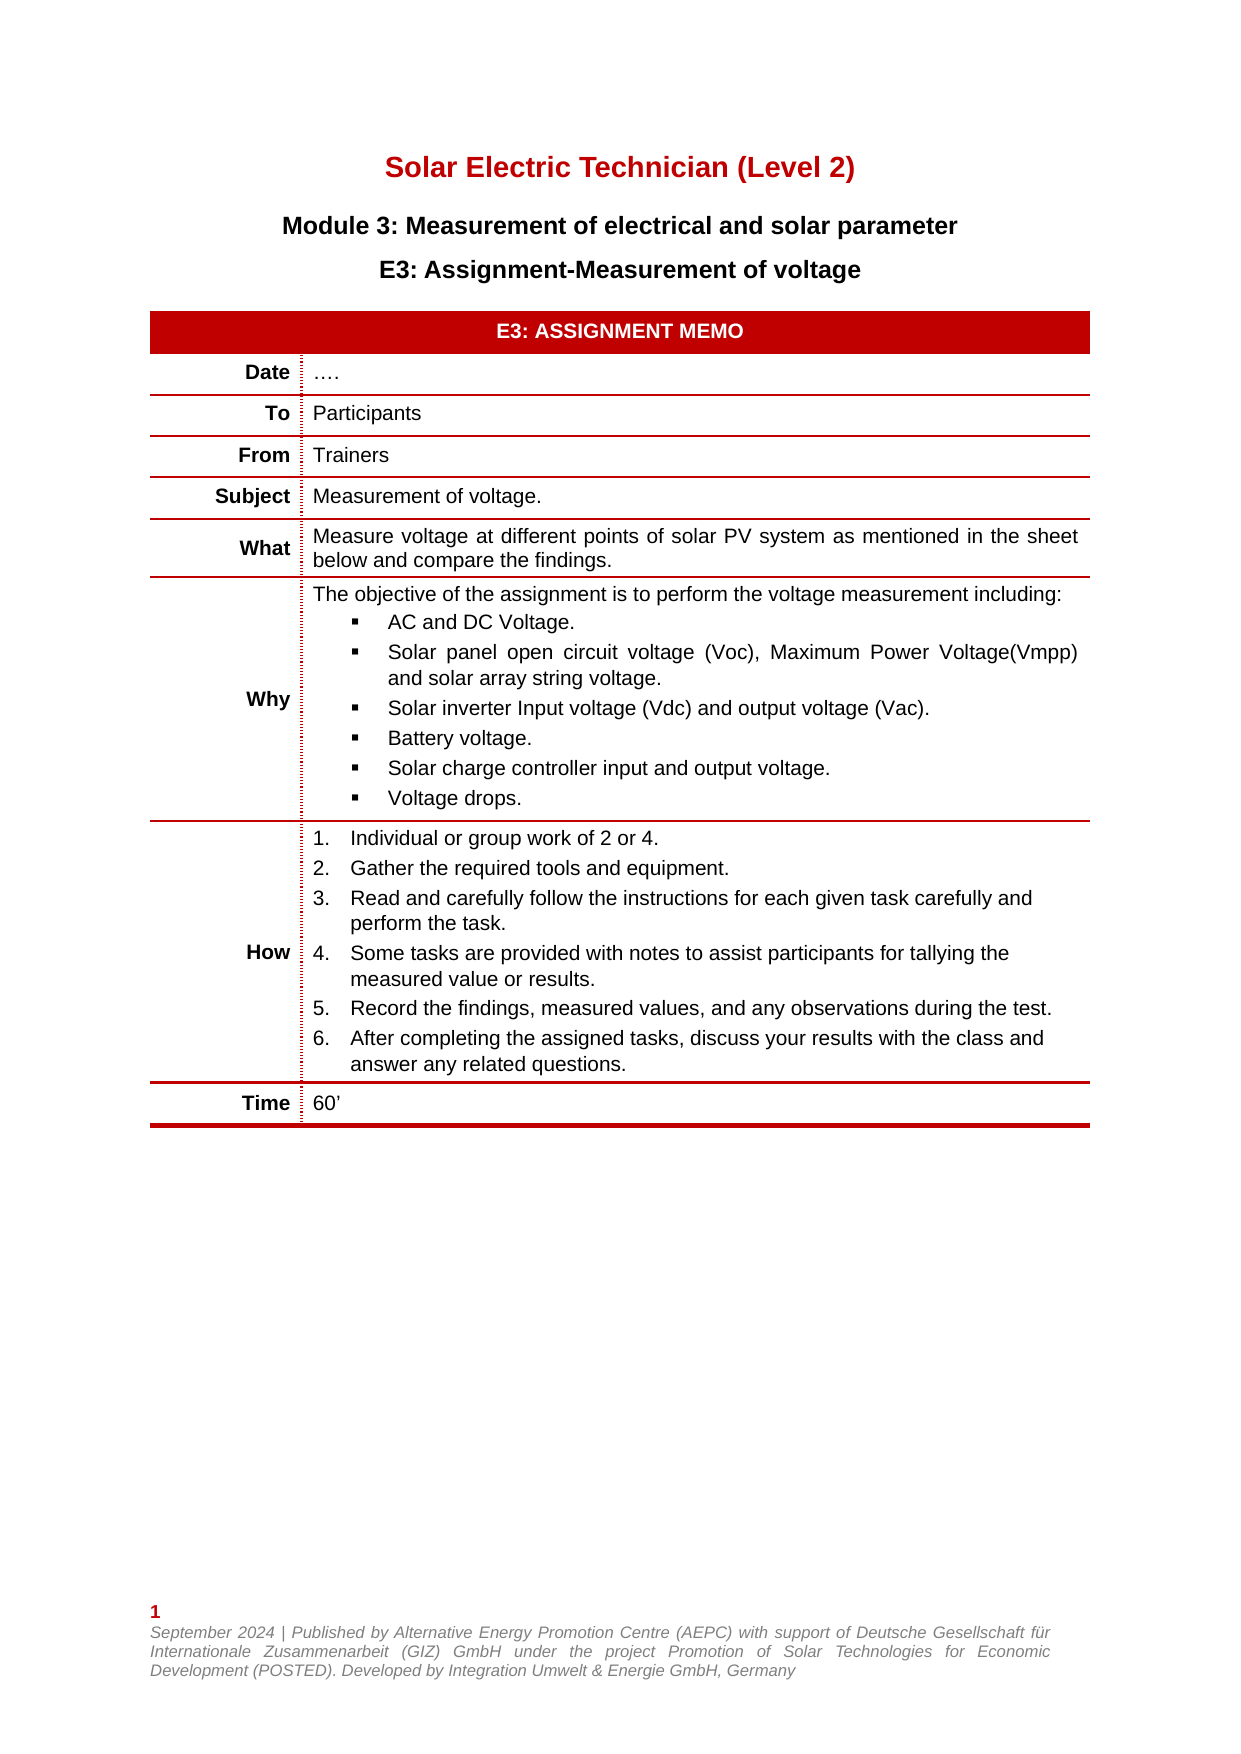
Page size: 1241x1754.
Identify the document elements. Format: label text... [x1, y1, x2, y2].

table_cell Trainers [301, 437, 1090, 476]
table_cell Individual or group work of 2 or 4. Gather the required tools and equipment. Read and carefully follow the instructions for each given task carefully and perform the task. Some tasks are provided with notes to assist participants for tallying the measured value or results. Record the findings, measured values, and any observations during the test. After completing the assigned tasks, discuss your results with the class and answer any related questions. [301, 822, 1090, 1081]
table_cell How [150, 822, 301, 1081]
table_header E3: ASSIGNMENT MEMO [150, 311, 1090, 352]
table_cell Date [150, 354, 301, 393]
table_cell From [150, 437, 301, 476]
text E3: Assignment-Measurement of voltage [150, 255, 1090, 283]
table_cell Measure voltage at different points of solar PV system as mentioned in the sheet below and compare the findings. [301, 520, 1090, 576]
table_cell Time [150, 1084, 301, 1123]
text Module 3: Measurement of electrical and solar parameter [150, 211, 1090, 240]
table_cell To [150, 396, 301, 435]
table_cell 60’ [301, 1084, 1090, 1123]
table_cell Subject [150, 478, 301, 517]
table_cell The objective of the assignment is to perform the voltage measurement including: AC and DC Voltage. Solar panel open circuit voltage (Voc), Maximum Power Voltage(Vmpp) and solar array string voltage. Solar inverter Input voltage (Vdc) and output voltage (Vac). Battery voltage. Solar charge controller input and output voltage. Voltage drops. [301, 578, 1090, 819]
table_cell Measurement of voltage. [301, 478, 1090, 517]
table_cell Why [150, 578, 301, 819]
table_cell What [150, 520, 301, 576]
table_cell Participants [301, 396, 1090, 435]
text Solar Electric Technician (Level 2) [150, 150, 1090, 183]
table_cell …. [301, 354, 1090, 393]
